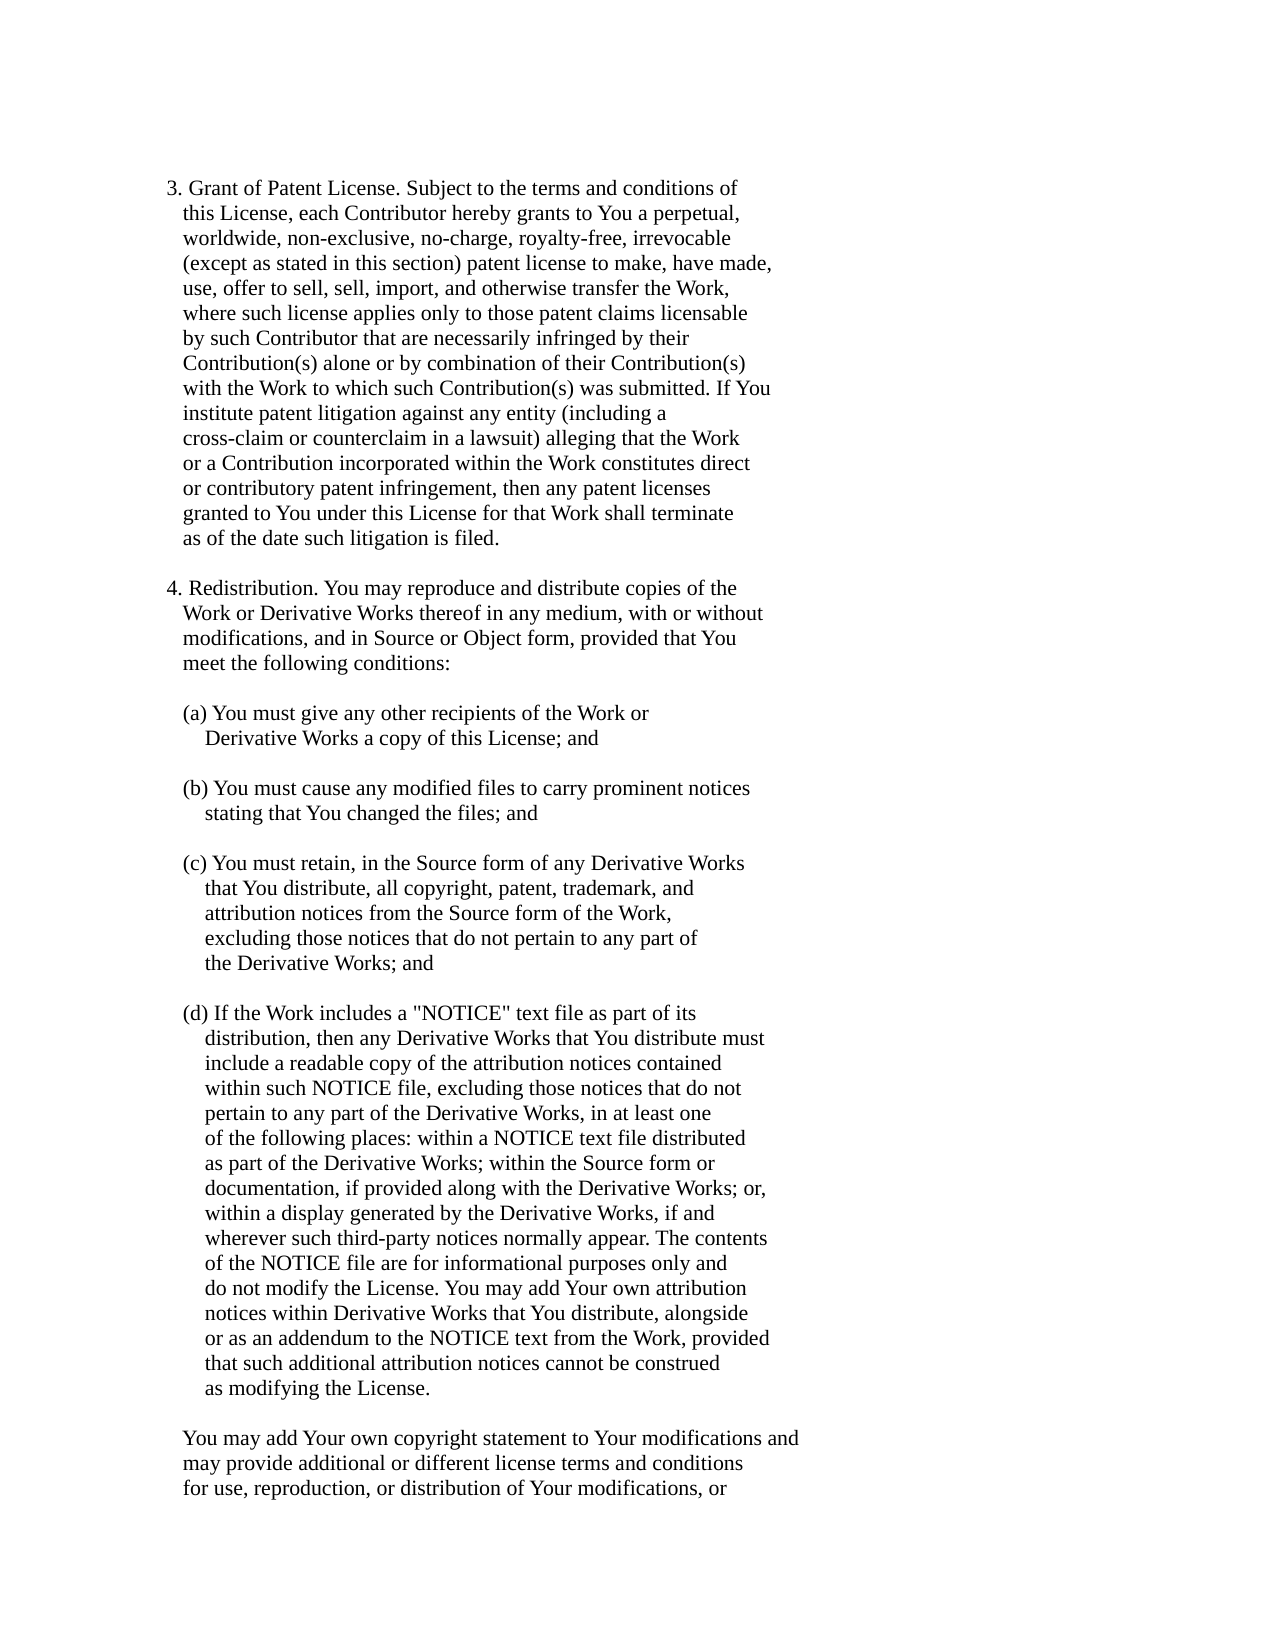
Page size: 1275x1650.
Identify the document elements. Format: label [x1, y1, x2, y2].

text [150, 150, 1125, 1500]
